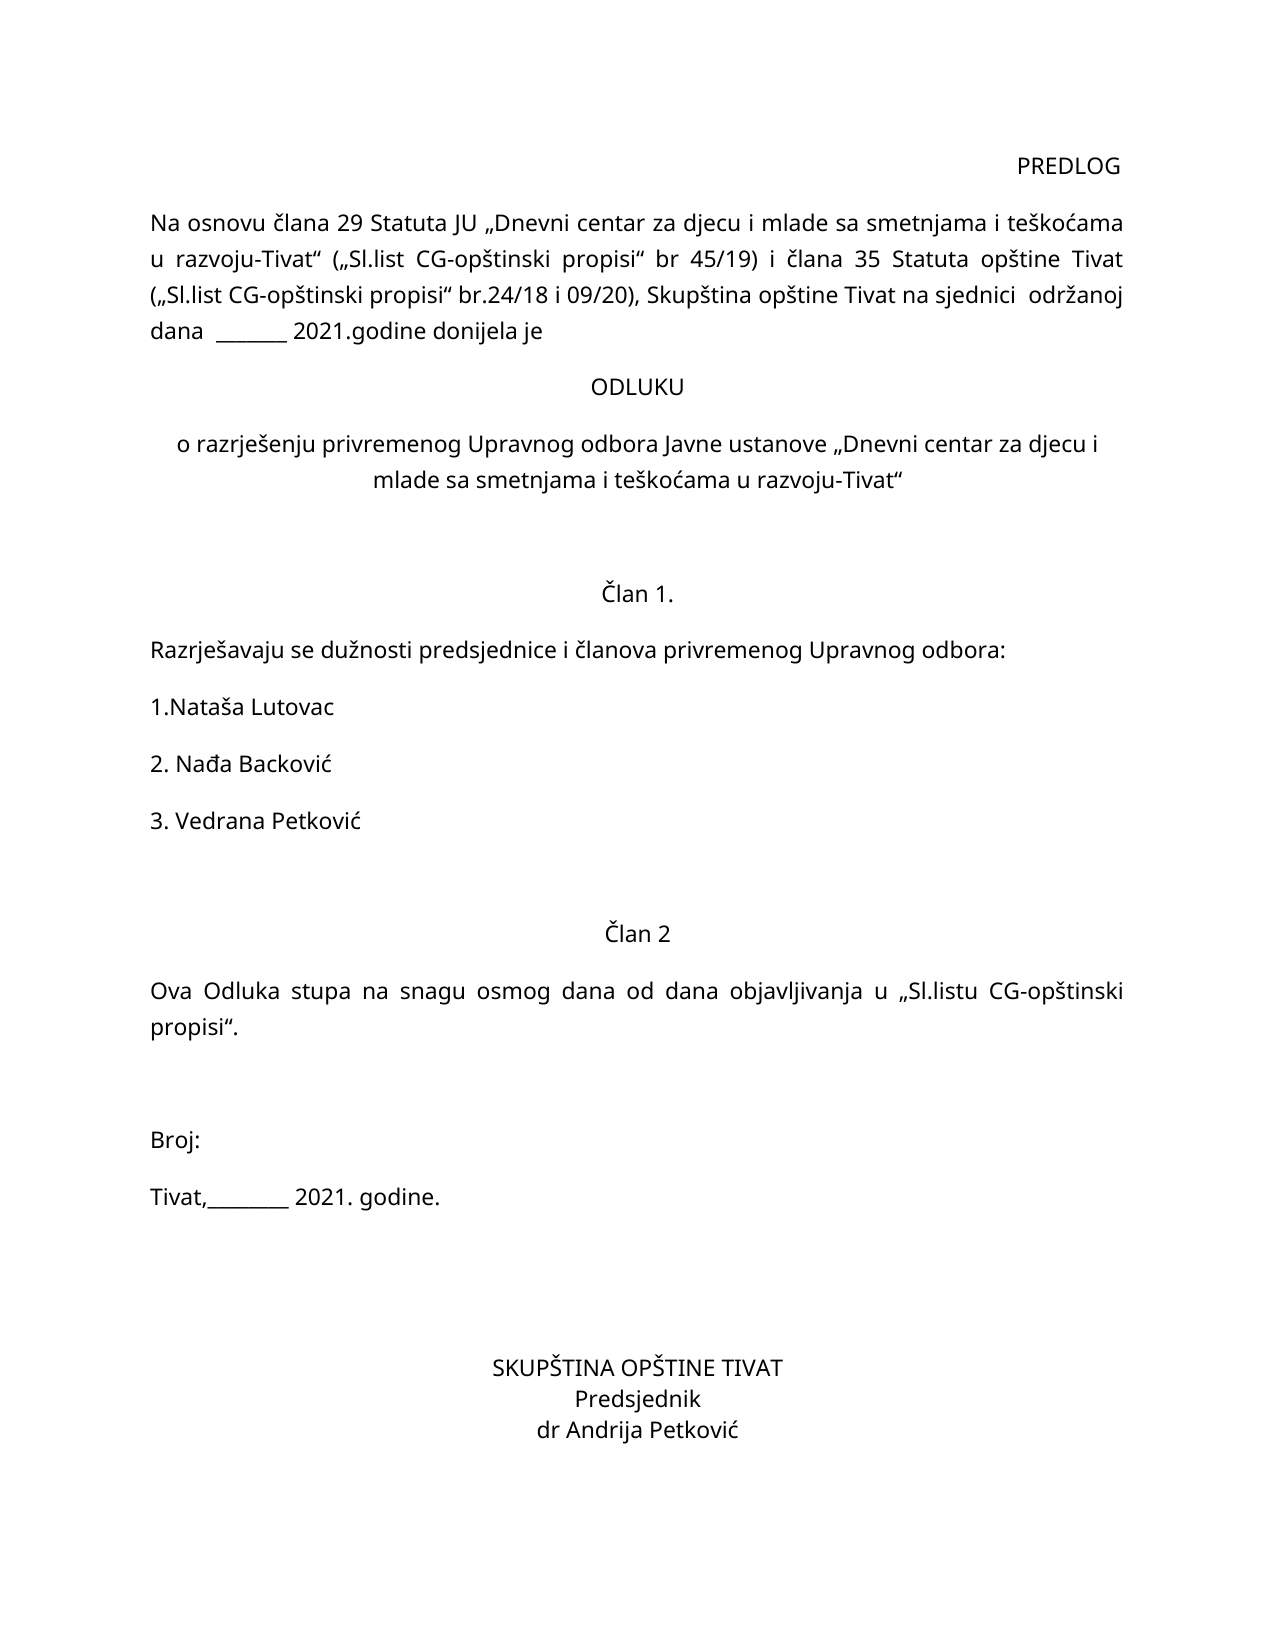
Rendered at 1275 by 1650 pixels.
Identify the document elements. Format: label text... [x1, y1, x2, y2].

text 3. Vedrana Petković [150, 805, 1125, 836]
text Tivat,________ 2021. godine. [150, 1181, 1125, 1212]
text PREDLOG [975, 150, 1125, 181]
text Predsjednik [150, 1383, 1125, 1414]
text Član 1. [150, 578, 1125, 609]
text o razrješenju privremenog Upravnog odbora Javne ustanove „Dnevni centar za djecu i mlade sa smetnjama i teškoćama u razvoju-Tivat“ [150, 428, 1125, 495]
text 2. Nađa Backović [150, 748, 1125, 779]
text SKUPŠTINA OPŠTINE TIVAT [150, 1352, 1125, 1383]
text Ova Odluka stupa na snagu osmog dana od dana objavljivanja u „Sl.listu CG-opštinski propisi“. [150, 975, 1125, 1042]
text ODLUKU [150, 371, 1125, 403]
text Član 2 [150, 918, 1125, 949]
text dr Andrija Petković [150, 1414, 1125, 1445]
text Razrješavaju se dužnosti predsjednice i članova privremenog Upravnog odbora: [150, 634, 1125, 666]
text Na osnovu člana 29 Statuta JU „Dnevni centar za djecu i mlade sa smetnjama i teškoćama u razvoju-Tivat“ („Sl.list CG-opštinski propisi“ br 45/19) i člana 35 Statuta opštine Tivat („Sl.list CG-opštinski propisi“ br.24/18 i 09/20), Skupština opštine Tivat na sjednici održanoj dana _______ 2021.godine donijela je [150, 207, 1125, 346]
text Broj: [150, 1124, 1125, 1156]
text 1.Nataša Lutovac [150, 691, 1125, 722]
